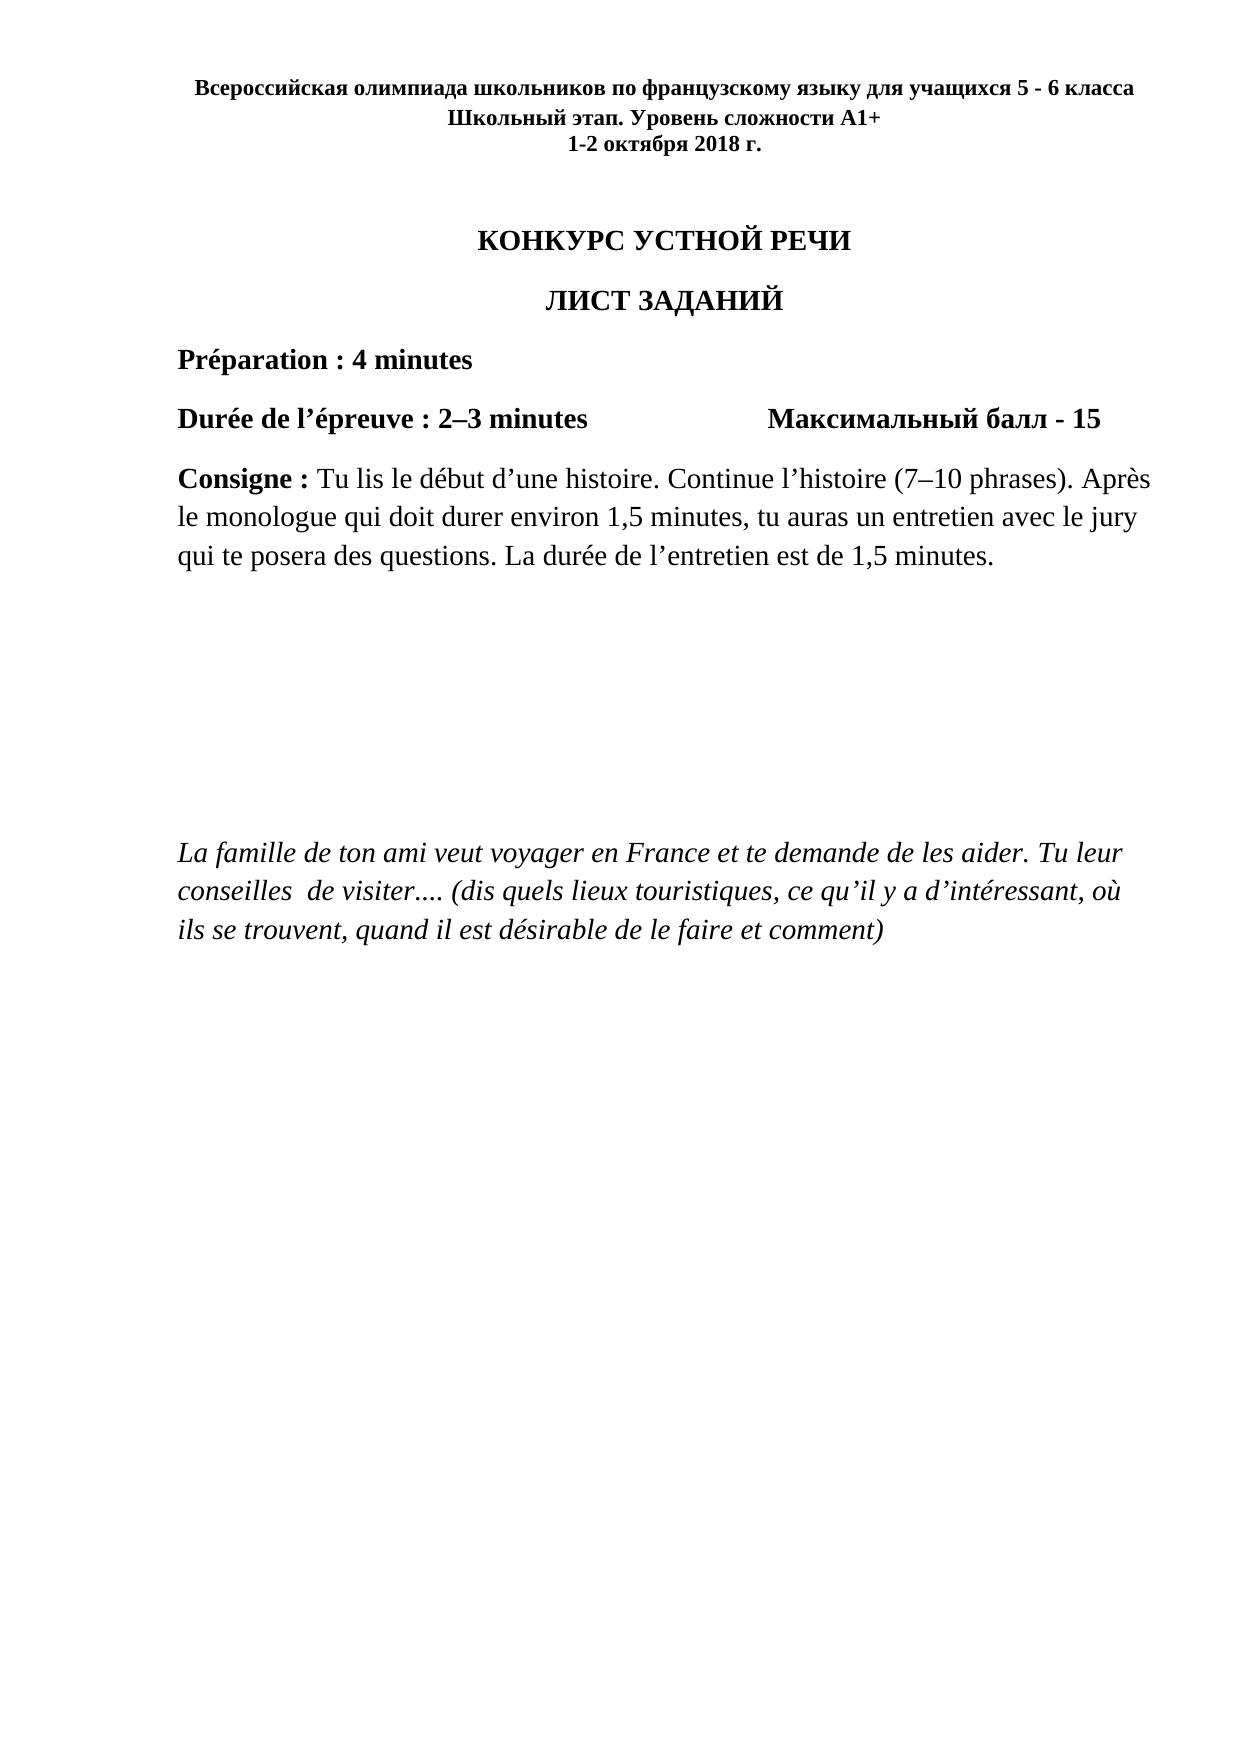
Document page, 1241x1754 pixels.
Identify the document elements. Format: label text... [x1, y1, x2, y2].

text Consigne : Tu lis le début d’une histoire. Continue l’histoire (7–10 phrases). Après le monologue qui doit durer environ 1,5 minutes, tu auras un entretien avec le jury qui te posera des questions. La durée de l’entretien est de 1,5 minutes. [177, 461, 1152, 571]
text La famille de ton ami veut voyager en France et te demande de les aider. Tu leur conseilles de visiter.... (dis quels lieux touristiques, ce qu’il y a d’intéressant, où ils se trouvent, quand il est désirable de le faire et comment) [177, 835, 1152, 945]
text ЛИСТ ЗАДАНИЙ [177, 283, 1152, 316]
text Préparation : 4 minutes [177, 342, 1152, 376]
text Конкурс устной речи [177, 223, 1152, 257]
text Durée de l’épreuve : 2–3 minutes Максимальный балл - 15 [177, 401, 1152, 435]
